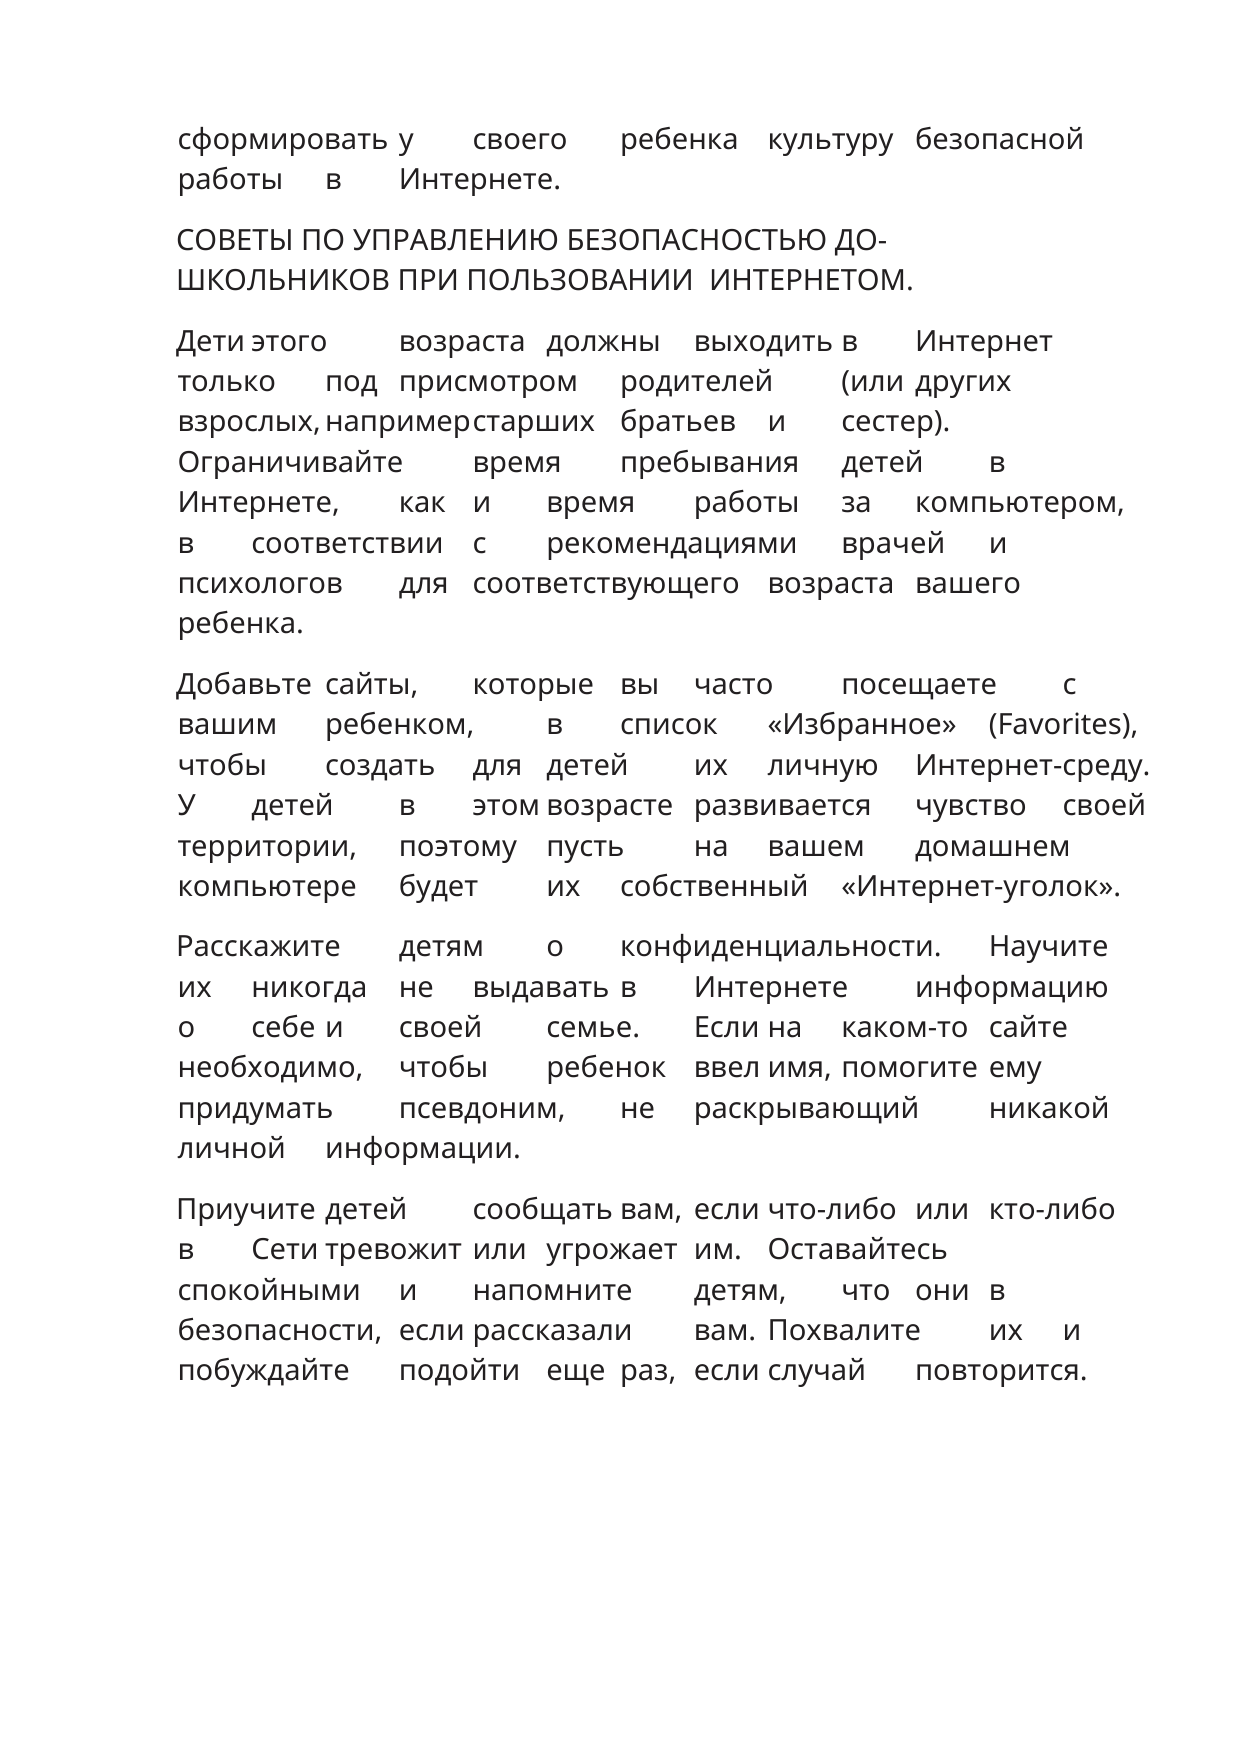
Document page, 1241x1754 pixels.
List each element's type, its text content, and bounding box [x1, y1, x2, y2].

text СОВЕТЫ ПО УПРАВЛЕНИЮ БЕЗОПАСНОСТЬЮ ДО- [176, 219, 1152, 258]
text ШКОЛЬНИКОВ ПРИ ПОЛЬЗОВАНИИ ИНТЕРНЕТОМ. [176, 259, 1152, 299]
text Приучите детей сообщать вам, если что-либо или кто-либо в Сети тревожит или угрожает им. Оставайтесь спокойными и напомните детям, что они в безопасности, если рассказали вам. Похвалите их и побуждайте подойти еще раз, если случай повторится. [176, 1188, 1152, 1389]
text Расскажите детям о конфиденциальности. Научите их никогда не выдавать в Интернете информацию о себе и своей семье. Если на каком-то сайте необходимо, чтобы ребенок ввел имя, помогите ему придумать псевдоним, не раскрывающий никакой личной информации. [176, 926, 1152, 1167]
text Дети этого возраста должны выходить в Интернет только под присмотром родителей (или других взрослых, например старших братьев и сестер). Ограничивайте время пребывания детей в Интернете, как и время работы за компьютером, в соответствии с рекомендациями врачей и психологов для соответствующего возраста вашего ребенка. [176, 320, 1152, 642]
text Добавьте сайты, которые вы часто посещаете с вашим ребенком, в список «Избранное» (Favorites), чтобы создать для детей их личную Интернет-среду. У детей в этом возрасте развивается чувство своей территории, поэтому пусть на вашем домашнем компьютере будет их собственный «Интернет-уголок». [176, 663, 1152, 905]
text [176, 118, 1152, 198]
